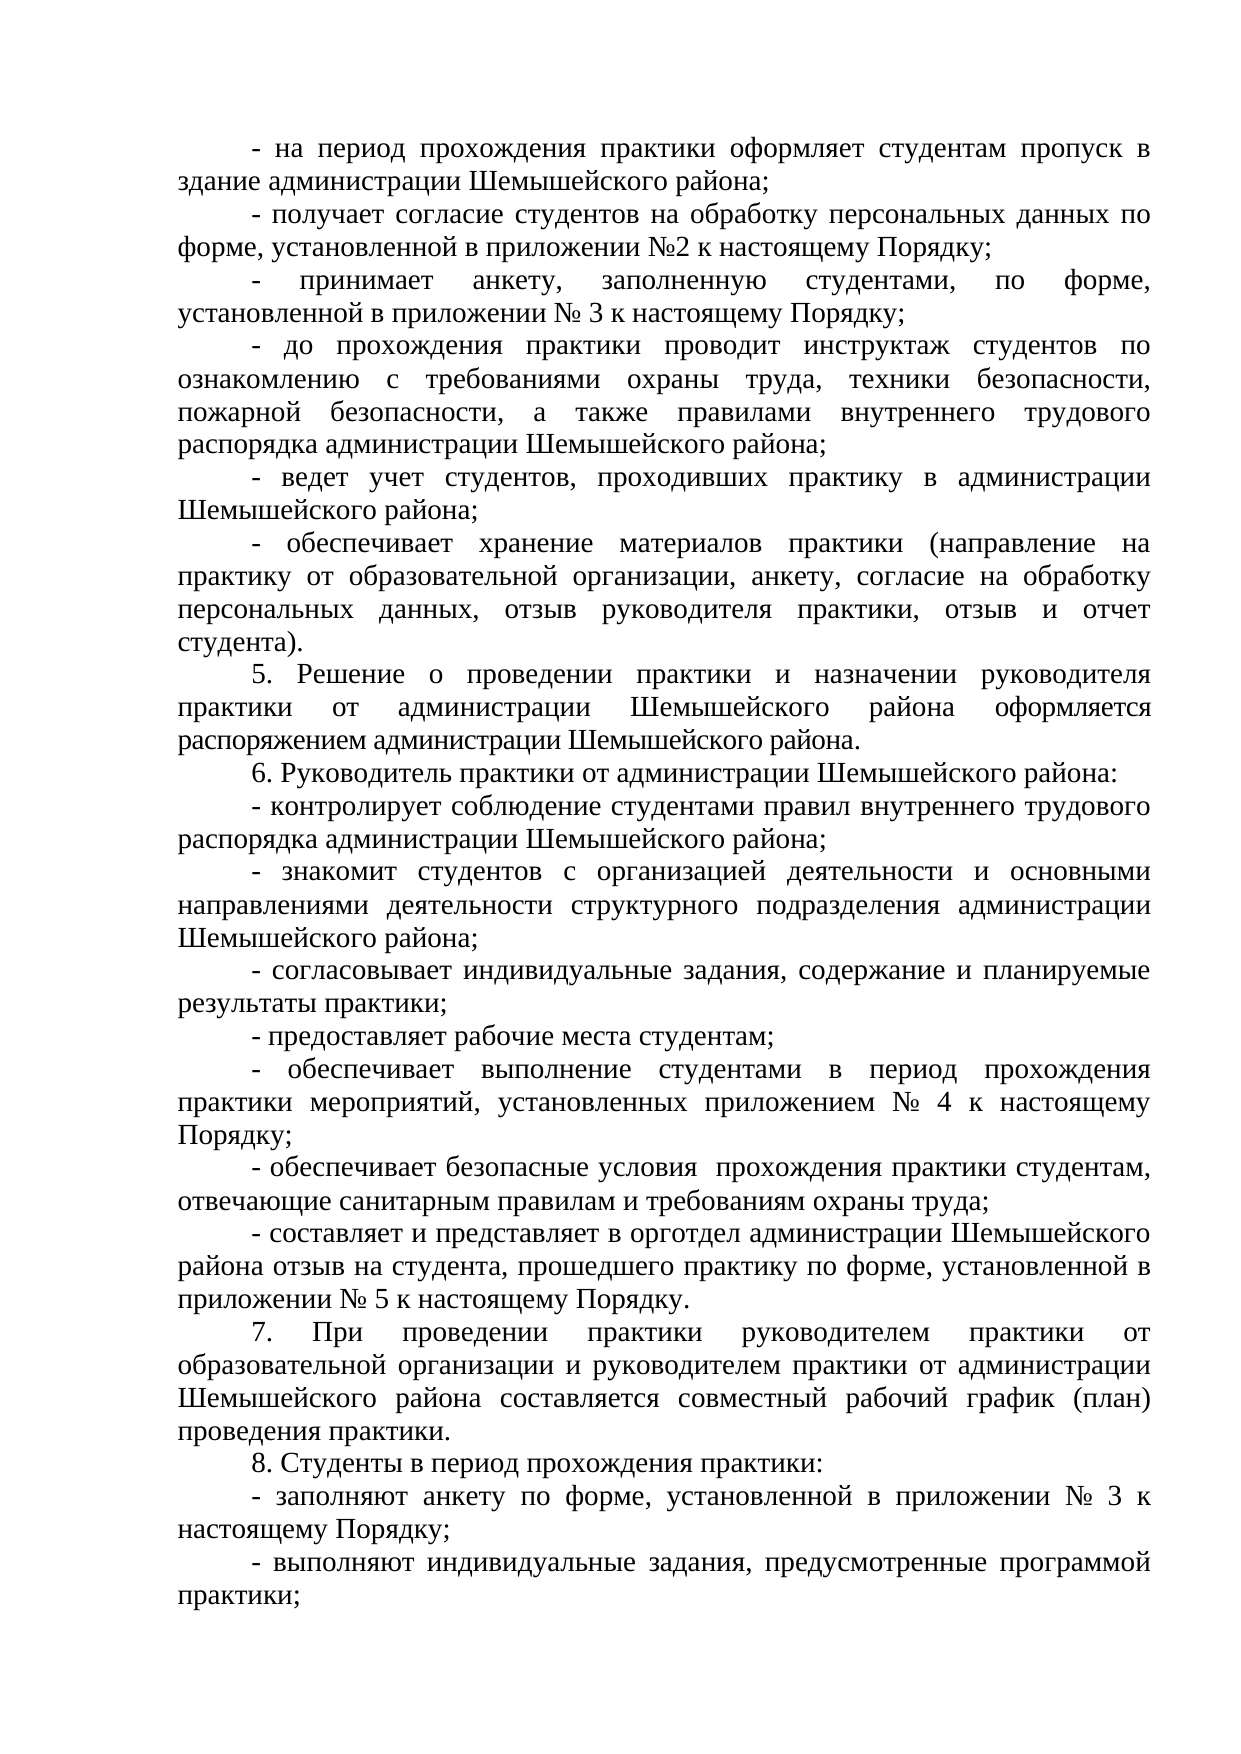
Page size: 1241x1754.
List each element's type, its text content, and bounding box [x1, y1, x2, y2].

text - обеспечивает выполнение студентами в период прохождения практики мероприятий, установленных приложением № 4 к настоящему Порядку; [177, 1052, 1152, 1150]
text - контролирует соблюдение студентами правил внутреннего трудового распорядка администрации Шемышейского района; [177, 789, 1152, 854]
text - обеспечивает безопасные условия прохождения практики студентам, отвечающие санитарным правилам и требованиям охраны труда; [177, 1150, 1152, 1216]
text - составляет и представляет в орготдел администрации Шемышейского района отзыв на студента, прошедшего практику по форме, установленной в приложении № 5 к настоящему Порядку. [177, 1216, 1152, 1315]
text - принимает анкету, заполненную студентами, по форме, установленной в приложении № 3 к настоящему Порядку; [177, 263, 1152, 328]
text - предоставляет рабочие места студентам; [177, 1019, 1152, 1052]
text - выполняют индивидуальные задания, предусмотренные программой практики; [177, 1545, 1152, 1611]
text - ведет учет студентов, проходивших практику в администрации Шемышейского района; [177, 460, 1152, 526]
text 5. Решение о проведении практики и назначении руководителя практики от администрации Шемышейского района оформляется распоряжением администрации Шемышейского района. [177, 657, 1152, 756]
text - на период прохождения практики оформляет студентам пропуск в здание администрации Шемышейского района; [177, 131, 1152, 197]
text - получает согласие студентов на обработку персональных данных по форме, установленной в приложении №2 к настоящему Порядку; [177, 197, 1152, 263]
text - согласовывает индивидуальные задания, содержание и планируемые результаты практики; [177, 953, 1152, 1019]
text 8. Студенты в период прохождения практики: [177, 1446, 1152, 1479]
text - знакомит студентов с организацией деятельности и основными направлениями деятельности структурного подразделения администрации Шемышейского района; [177, 854, 1152, 953]
text 6. Руководитель практики от администрации Шемышейского района: [177, 756, 1152, 789]
text - до прохождения практики проводит инструктаж студентов по ознакомлению с требованиями охраны труда, техники безопасности, пожарной безопасности, а также правилами внутреннего трудового распорядка администрации Шемышейского района; [177, 328, 1152, 460]
text - заполняют анкету по форме, установленной в приложении № 3 к настоящему Порядку; [177, 1479, 1152, 1545]
text 7. При проведении практики руководителем практики от образовательной организации и руководителем практики от администрации Шемышейского района составляется совместный рабочий график (план) проведения практики. [177, 1315, 1152, 1446]
text - обеспечивает хранение материалов практики (направление на практику от образовательной организации, анкету, согласие на обработку персональных данных, отзыв руководителя практики, отзыв и отчет студента). [177, 526, 1152, 657]
